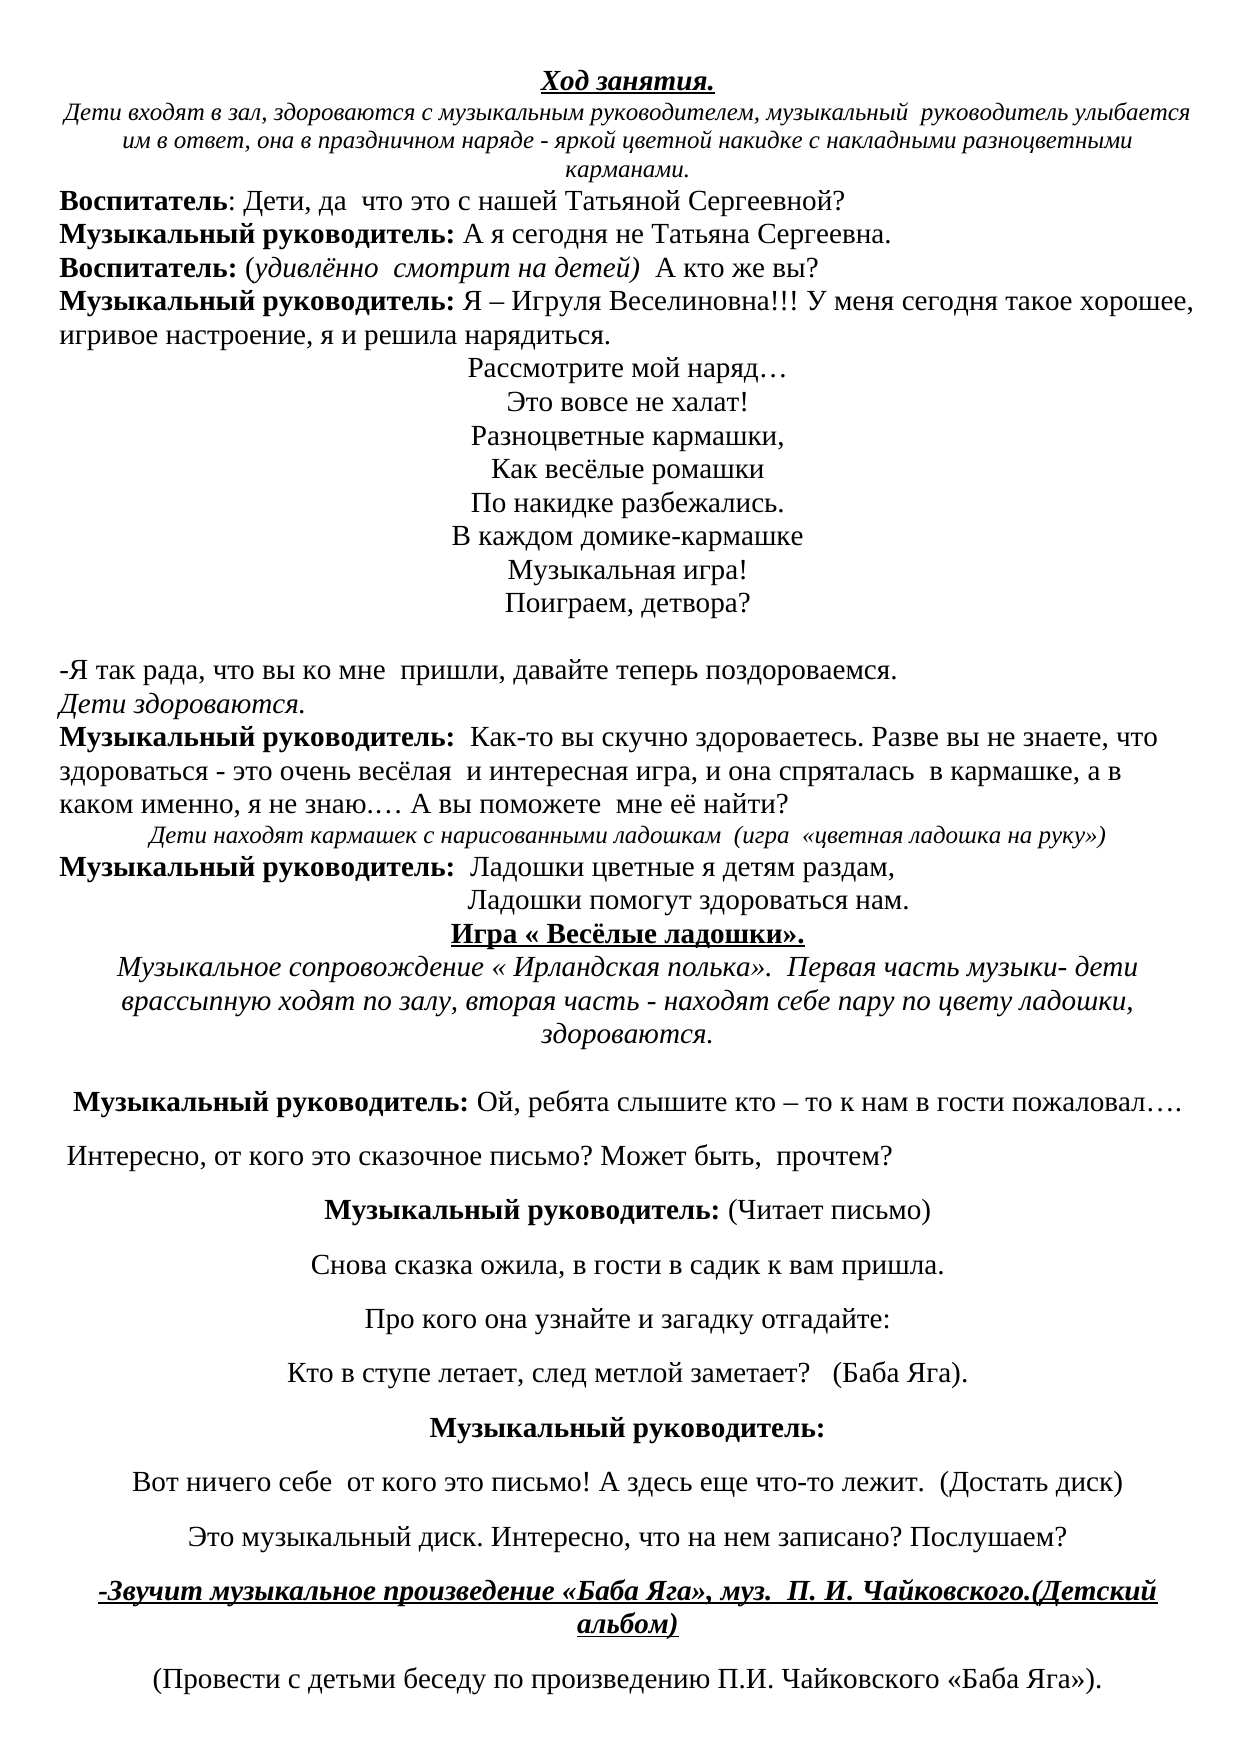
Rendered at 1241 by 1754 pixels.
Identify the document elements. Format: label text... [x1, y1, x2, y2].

text Музыкальный руководитель: Как-то вы скучно здороваетесь. Разве вы не знаете, что здороваться - это очень весёлая и интересная игра, и она спряталась в кармашке, а в каком именно, я не знаю.… А вы поможете мне её найти? [59, 719, 1196, 820]
text -Звучит музыкальное произведение «Баба Яга», муз. П. И. Чайковского.(Детский альбом) [59, 1573, 1196, 1640]
text Разноцветные кармашки, [59, 418, 1196, 451]
text Это музыкальный диск. Интересно, что на нем записано? Послушаем? [59, 1519, 1196, 1552]
text Интересно, от кого это сказочное письмо? Может быть, прочтем? [59, 1138, 1196, 1172]
text Воспитатель: Дети, да что это с нашей Татьяной Сергеевной? [59, 183, 1196, 216]
text Музыкальная игра! [59, 552, 1196, 585]
text Про кого она узнайте и загадку отгадайте: [59, 1301, 1196, 1335]
text Это вовсе не халат! [59, 384, 1196, 418]
text Музыкальный руководитель: (Читает письмо) [59, 1192, 1196, 1226]
text Ладошки помогут здороваться нам. [59, 882, 1196, 916]
text Дети здороваются. [59, 686, 1196, 719]
text Дети входят в зал, здороваются с музыкальным руководителем, музыкальный руководитель улыбается им в ответ, она в праздничном наряде - яркой цветной накидке с накладными разноцветными карманами. [59, 97, 1196, 183]
text Музыкальный руководитель: [59, 1410, 1196, 1443]
text По накидке разбежались. [59, 485, 1196, 518]
text Музыкальный руководитель: Ой, ребята слышите кто – то к нам в гости пожаловал…. [59, 1084, 1196, 1117]
text Воспитатель: (удивлённо смотрит на детей) А кто же вы? [59, 250, 1196, 283]
text В каждом домике-кармашке [59, 518, 1196, 552]
text Поиграем, детвора? [59, 585, 1196, 619]
text Ход занятия. [59, 63, 1196, 97]
text (Провести с детьми беседу по произведению П.И. Чайковского «Баба Яга»). [59, 1661, 1196, 1694]
text Музыкальный руководитель: Ладошки цветные я детям раздам, [59, 849, 1196, 882]
text -Я так рада, что вы ко мне пришли, давайте теперь поздороваемся. [59, 652, 1196, 686]
text Как весёлые ромашки [59, 451, 1196, 485]
text Рассмотрите мой наряд… [59, 351, 1196, 384]
text Вот ничего себе от кого это письмо! А здесь еще что-то лежит. (Достать диск) [59, 1464, 1196, 1498]
text Музыкальный руководитель: Я – Игруля Веселиновна!!! У меня сегодня такое хорошее, игривое настроение, я и решила нарядиться. [59, 283, 1196, 351]
text Музыкальный руководитель: А я сегодня не Татьяна Сергеевна. [59, 216, 1196, 250]
text Игра « Весёлые ладошки». [59, 916, 1196, 949]
text Снова сказка ожила, в гости в садик к вам пришла. [59, 1247, 1196, 1280]
text Музыкальное сопровождение « Ирландская полька». Первая часть музыки- дети врассыпную ходят по залу, вторая часть - находят себе пару по цвету ладошки, здороваются. [59, 949, 1196, 1050]
text Дети находят кармашек с нарисованными ладошкам (игра «цветная ладошка на руку») [59, 820, 1196, 849]
text Кто в ступе летает, след метлой заметает? (Баба Яга). [59, 1356, 1196, 1389]
